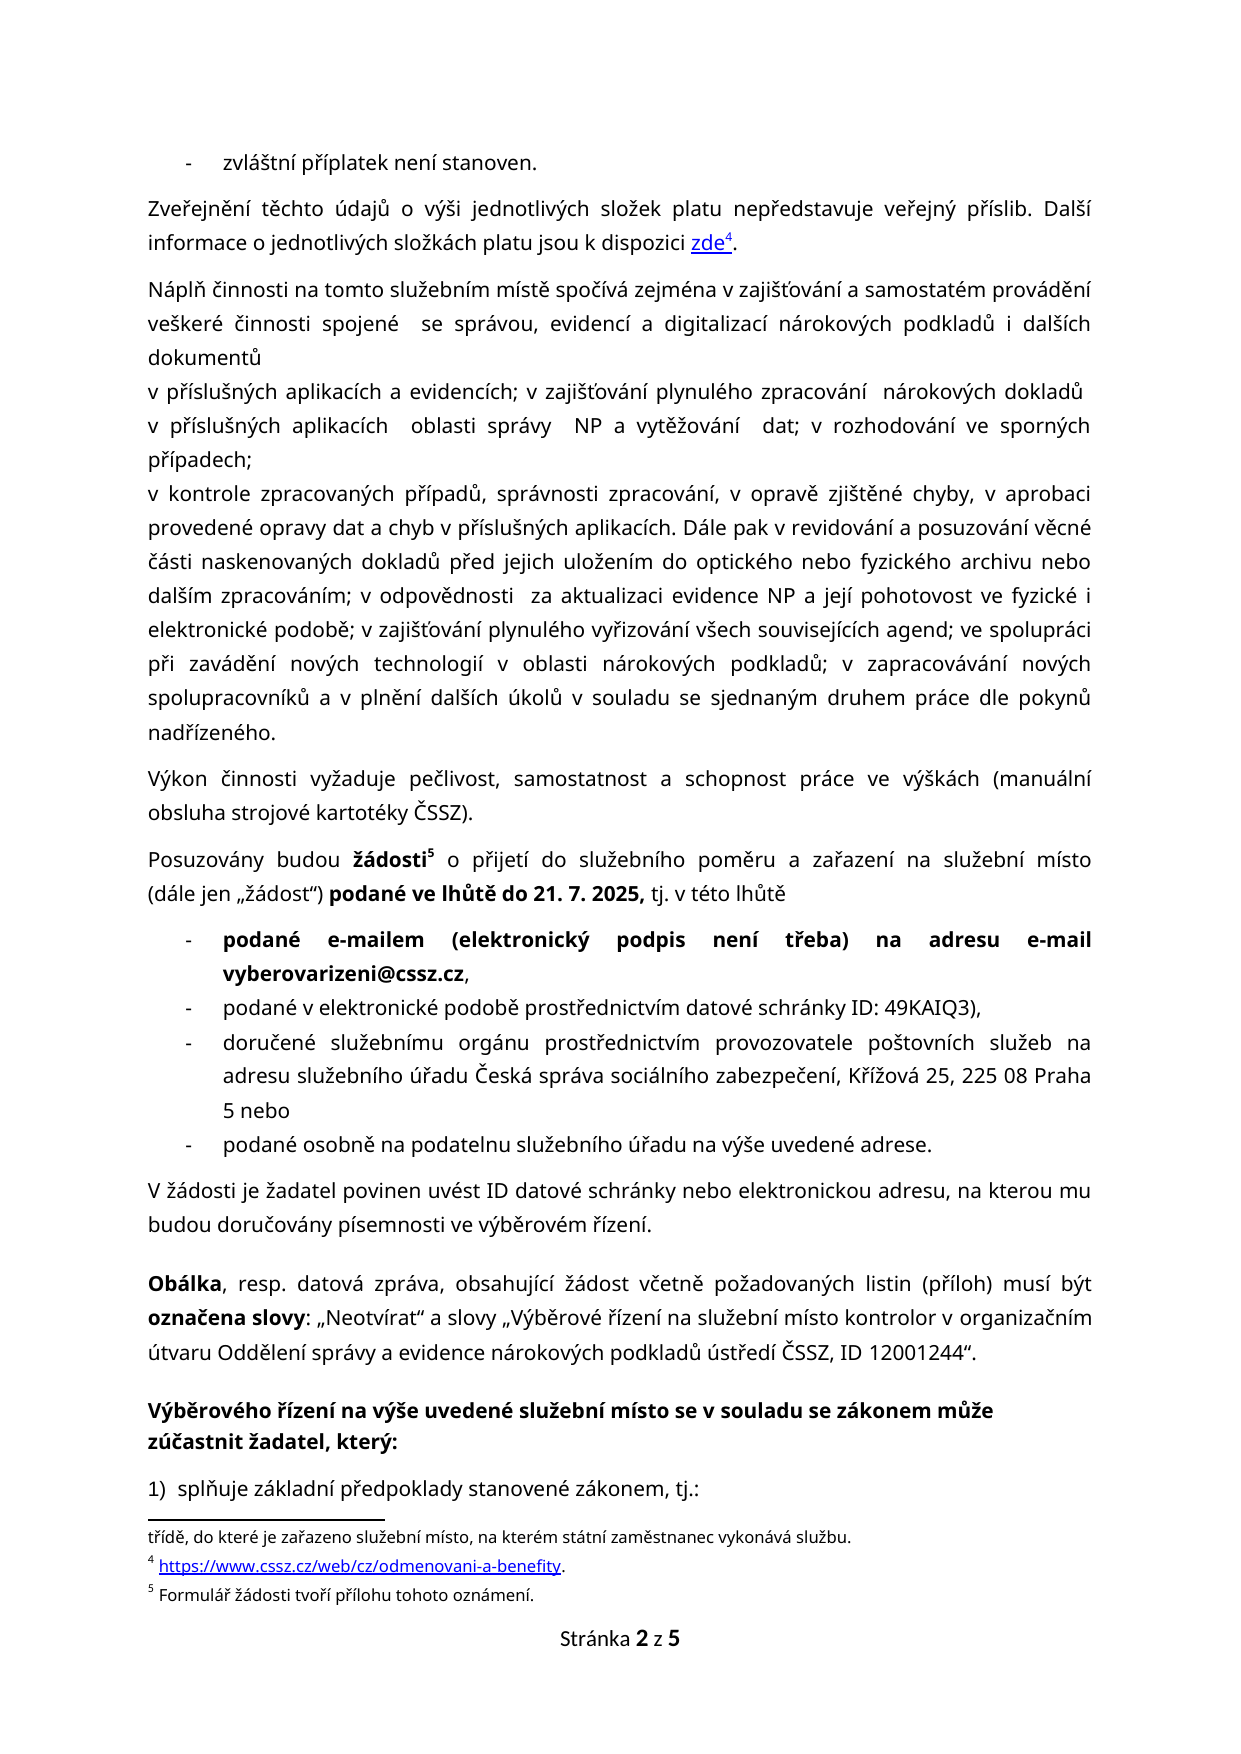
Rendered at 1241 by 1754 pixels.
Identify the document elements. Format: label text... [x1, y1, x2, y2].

text Posuzovány budou žádosti o přijetí do služebního poměru a zařazení na služební místo (dále jen „žádost“) podané ve lhůtě do 21. 7. 2025, tj. v této lhůtě [148, 845, 1093, 907]
text Zveřejnění těchto údajů o výši jednotlivých složek platu nepředstavuje veřejný příslib. Další informace o jednotlivých složkách platu jsou k dispozici zde. [148, 194, 1093, 257]
list podané e-mailem (elektronický podpis není třeba) na adresu e-mail vyberovarizeni@cssz.cz, [185, 925, 1093, 988]
list podané osobně na podatelnu služebního úřadu na výše uvedené adrese. [185, 1130, 1093, 1158]
text Obálka, resp. datová zpráva, obsahující žádost včetně požadovaných listin (příloh) musí být označena slovy: „Neotvírat“ a slovy „Výběrové řízení na služební místo kontrolor v organizačním útvaru Oddělení správy a evidence nárokových podkladů ústředí ČSSZ, ID 12001244“. [148, 1269, 1093, 1366]
text Náplň činnosti na tomto služebním místě spočívá zejména v zajišťování a samostatém provádění veškeré činnosti spojené se správou, evidencí a digitalizací nárokových podkladů i dalších dokumentů v příslušných aplikacích a evidencích; v zajišťování plynulého zpracování nárokových dokladů v příslušných aplikacích oblasti správy NP a vytěžování dat; v rozhodování ve sporných případech; v kontrole zpracovaných případů, správnosti zpracování, v opravě zjištěné chyby, v aprobaci provedené opravy dat a chyb v příslušných aplikacích. Dále pak v revidování a posuzování věcné části naskenovaných dokladů před jejich uložením do optického nebo fyzického archivu nebo dalším zpracováním; v odpovědnosti za aktualizaci evidence NP a její pohotovost ve fyzické i elektronické podobě; v zajišťování plynulého vyřizování všech souvisejících agend; ve spolupráci při zavádění nových technologií v oblasti nárokových podkladů; v zapracovávání nových spolupracovníků a v plnění dalších úkolů v souladu se sjednaným druhem práce dle pokynů nadřízeného. [148, 275, 1093, 746]
list doručené služebnímu orgánu prostřednictvím provozovatele poštovních služeb na adresu služebního úřadu Česká správa sociálního zabezpečení, Křížová 25, 225 08 Praha 5 nebo [185, 1028, 1093, 1124]
text Výběrového řízení na výše uvedené služební místo se v souladu se zákonem může zúčastnit žadatel, který: [148, 1397, 1093, 1456]
text V žádosti je žadatel povinen uvést ID datové schránky nebo elektronickou adresu, na kterou mu budou doručovány písemnosti ve výběrovém řízení. [148, 1176, 1093, 1239]
list zvláštní příplatek není stanoven. [185, 148, 1093, 176]
list podané v elektronické podobě prostřednictvím datové schránky ID: 49KAIQ3), [185, 993, 1093, 1022]
text Výkon činnosti vyžaduje pečlivost, samostatnost a schopnost práce ve výškách (manuální obsluha strojové kartotéky ČSSZ). [148, 764, 1093, 827]
list splňuje základní předpoklady stanovené zákonem, tj.: [148, 1474, 1093, 1503]
